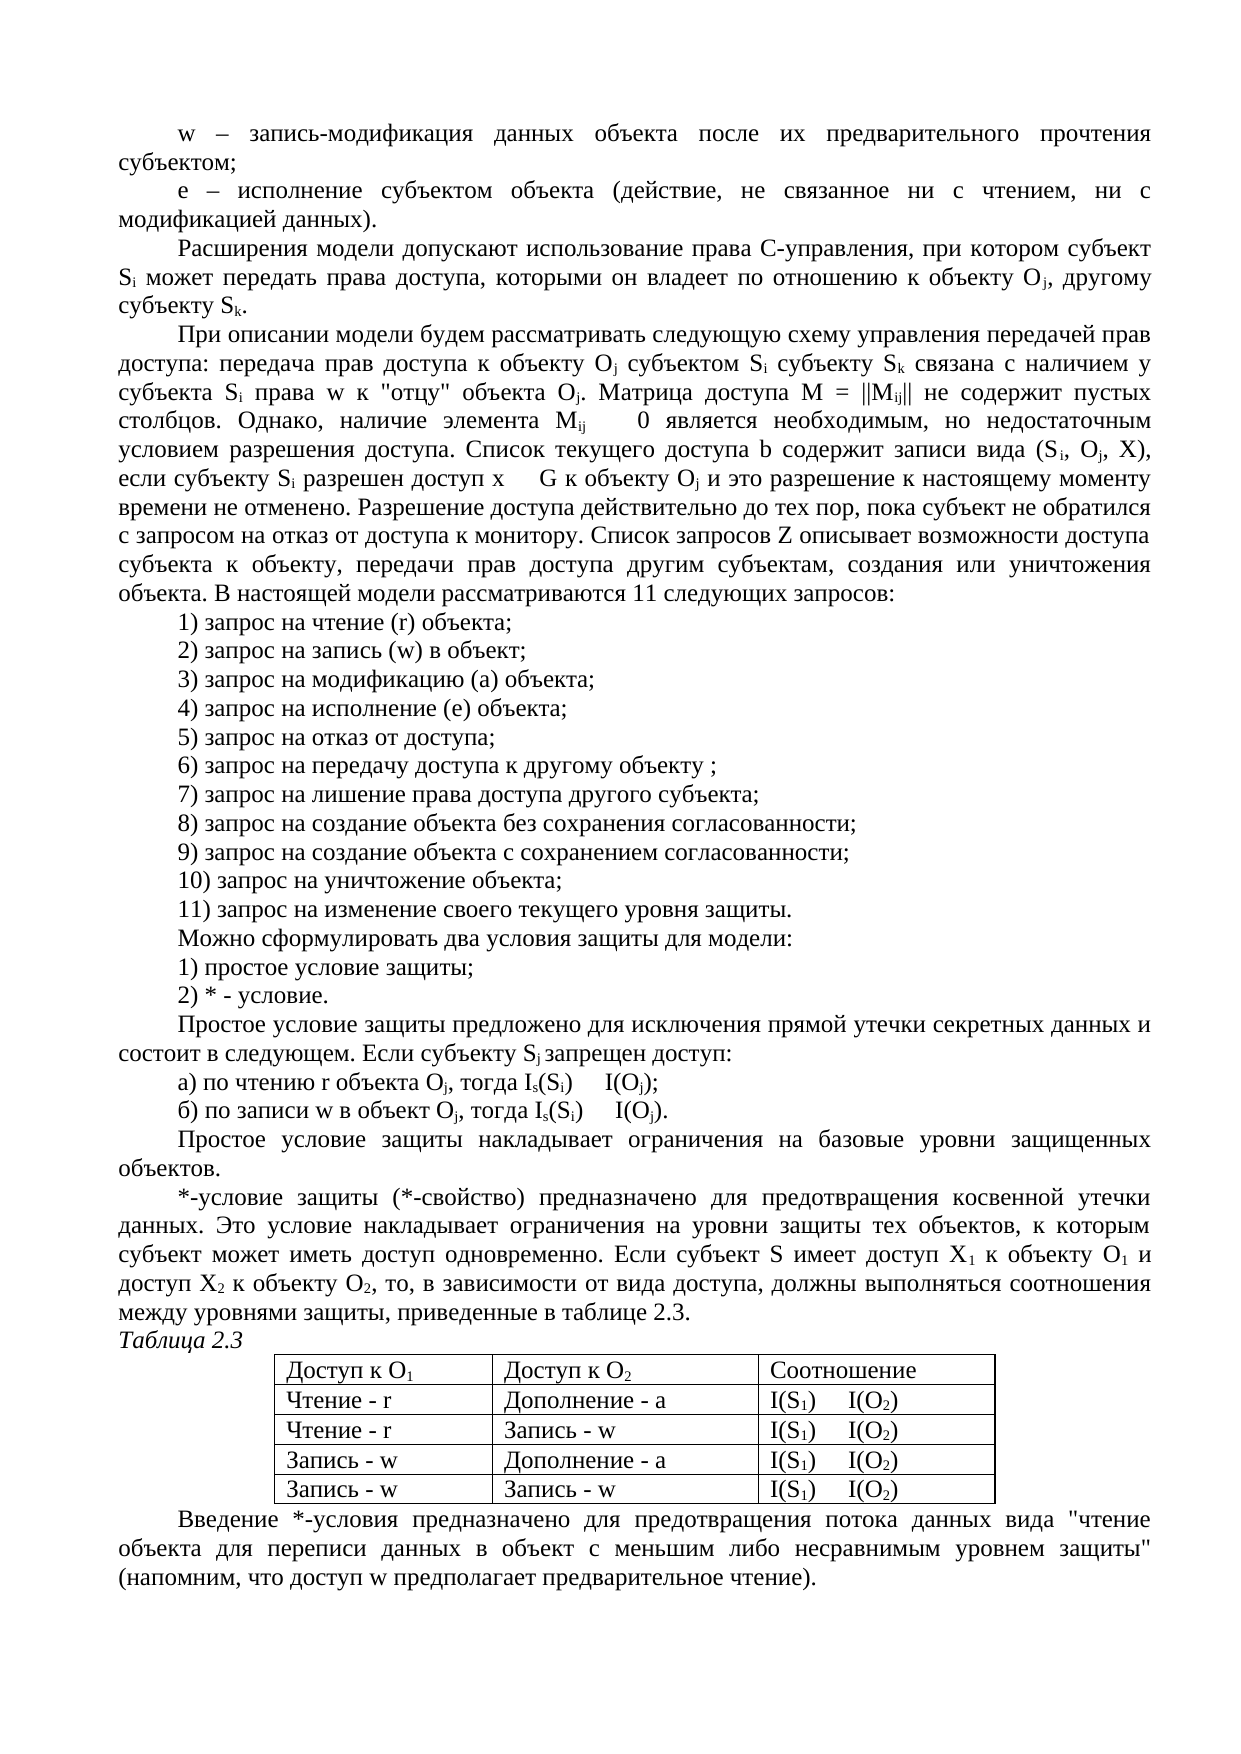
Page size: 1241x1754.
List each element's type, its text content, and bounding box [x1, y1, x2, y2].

table_cell Чтение - r [275, 1415, 492, 1444]
text 10) запрос на уничтожение объекта; [118, 866, 1152, 894]
text 2) * - условие. [118, 981, 1152, 1009]
text w – запись-модификация данных объекта после их предварительного прочтения субъектом; [118, 118, 1152, 176]
text Простое условие защиты предложено для исключения прямой утечки секретных данных и состоит в следующем. Если субъекту Sj запрещен доступ: [118, 1009, 1152, 1067]
text 8) запрос на создание объекта без сохранения согласованности; [118, 808, 1152, 837]
table_cell Чтение - r [275, 1385, 492, 1414]
table_header Соотношение [759, 1355, 994, 1384]
table_cell Запись - w [493, 1475, 758, 1503]
text Расширения модели допускают использование права С-управления, при котором субъект Si может передать права доступа, которыми он владеет по отношению к объекту Oj, другому субъекту Sk. [118, 233, 1152, 319]
text 11) запрос на изменение своего текущего уровня защиты. [118, 894, 1152, 923]
text *-условие защиты (*-свойство) предназначено для предотвращения косвенной утечки данных. Это условие накладывает ограничения на уровни защиты тех объектов, к которым субъект может иметь доступ одновременно. Если субъект S имеет доступ X1 к объекту O1 и доступ X2 к объекту O2, то, в зависимости от вида доступа, должны выполняться соотношения между уровнями защиты, приведенные в таблице 2.3. [118, 1182, 1152, 1326]
text 4) запрос на исполнение (е) объекта; [118, 693, 1152, 722]
table_cell Запись - w [493, 1415, 758, 1444]
table_header Доступ к О2 [493, 1355, 758, 1384]
text Простое условие защиты накладывает ограничения на базовые уровни защищенных объектов. [118, 1124, 1152, 1182]
table_cell Запись - w [275, 1475, 492, 1503]
text Таблица 2.3 [118, 1326, 1152, 1354]
text 1) простое условие защиты; [118, 952, 1152, 981]
table_cell Запись - w [275, 1445, 492, 1473]
table_cell I(S1)  I(O2) [759, 1385, 994, 1414]
text 5) запрос на отказ от доступа; [118, 722, 1152, 751]
text б) по записи w в объект Oj, тогда Is(Si)  I(Oj). [118, 1096, 1152, 1124]
text 9) запрос на создание объекта с сохранением согласованности; [118, 837, 1152, 866]
table_cell Дополнение - а [493, 1445, 758, 1473]
table_cell Дополнение - а [493, 1385, 758, 1414]
table_cell I(S1)  I(O2) [759, 1445, 994, 1473]
table_header Доступ к О1 [275, 1355, 492, 1384]
text е – исполнение субъектом объекта (действие, не связанное ни с чтением, ни с модификацией данных). [118, 176, 1152, 233]
table_cell I(S1)  I(O2) [759, 1475, 994, 1503]
text а) по чтению r объекта Oj, тогда Is(Si)  I(Oj); [118, 1067, 1152, 1096]
text При описании модели будем рассматривать следующую схему управления передачей прав доступа: передача прав доступа к объекту Oj субъектом Si субъекту Sk связана с наличием у субъекта Si права w к "отцу" объекта Oj. Матрица доступа M = ||Mij|| не содержит пустых столбцов. Однако, наличие элемента Mij  0 является необходимым, но недостаточным условием разрешения доступа. Список текущего доступа b содержит записи вида (Si, Oj, X), если субъекту Si разрешен доступ x  G к объекту Oj и это разрешение к настоящему моменту времени не отменено. Разрешение доступа действительно до тех пор, пока субъект не обратился с запросом на отказ от доступа к монитору. Список запросов Z описывает возможности доступа субъекта к объекту, передачи прав доступа другим субъектам, создания или уничтожения объекта. В настоящей модели рассматриваются 11 следующих запросов: [118, 319, 1152, 607]
text Введение *-условия предназначено для предотвращения потока данных вида "чтение объекта для переписи данных в объект с меньшим либо несравнимым уровнем защиты" (напомним, что доступ w предполагает предварительное чтение). [118, 1504, 1152, 1591]
text 7) запрос на лишение права доступа другого субъекта; [118, 779, 1152, 808]
text 3) запрос на модификацию (a) объекта; [118, 664, 1152, 693]
text 2) запрос на запись (w) в объект; [118, 636, 1152, 664]
text Можно сформулировать два условия защиты для модели: [118, 923, 1152, 952]
table_cell I(S1)  I(O2) [759, 1415, 994, 1444]
text 1) запрос на чтение (r) объекта; [118, 607, 1152, 636]
text 6) запрос на передачу доступа к другому объекту ; [118, 751, 1152, 779]
